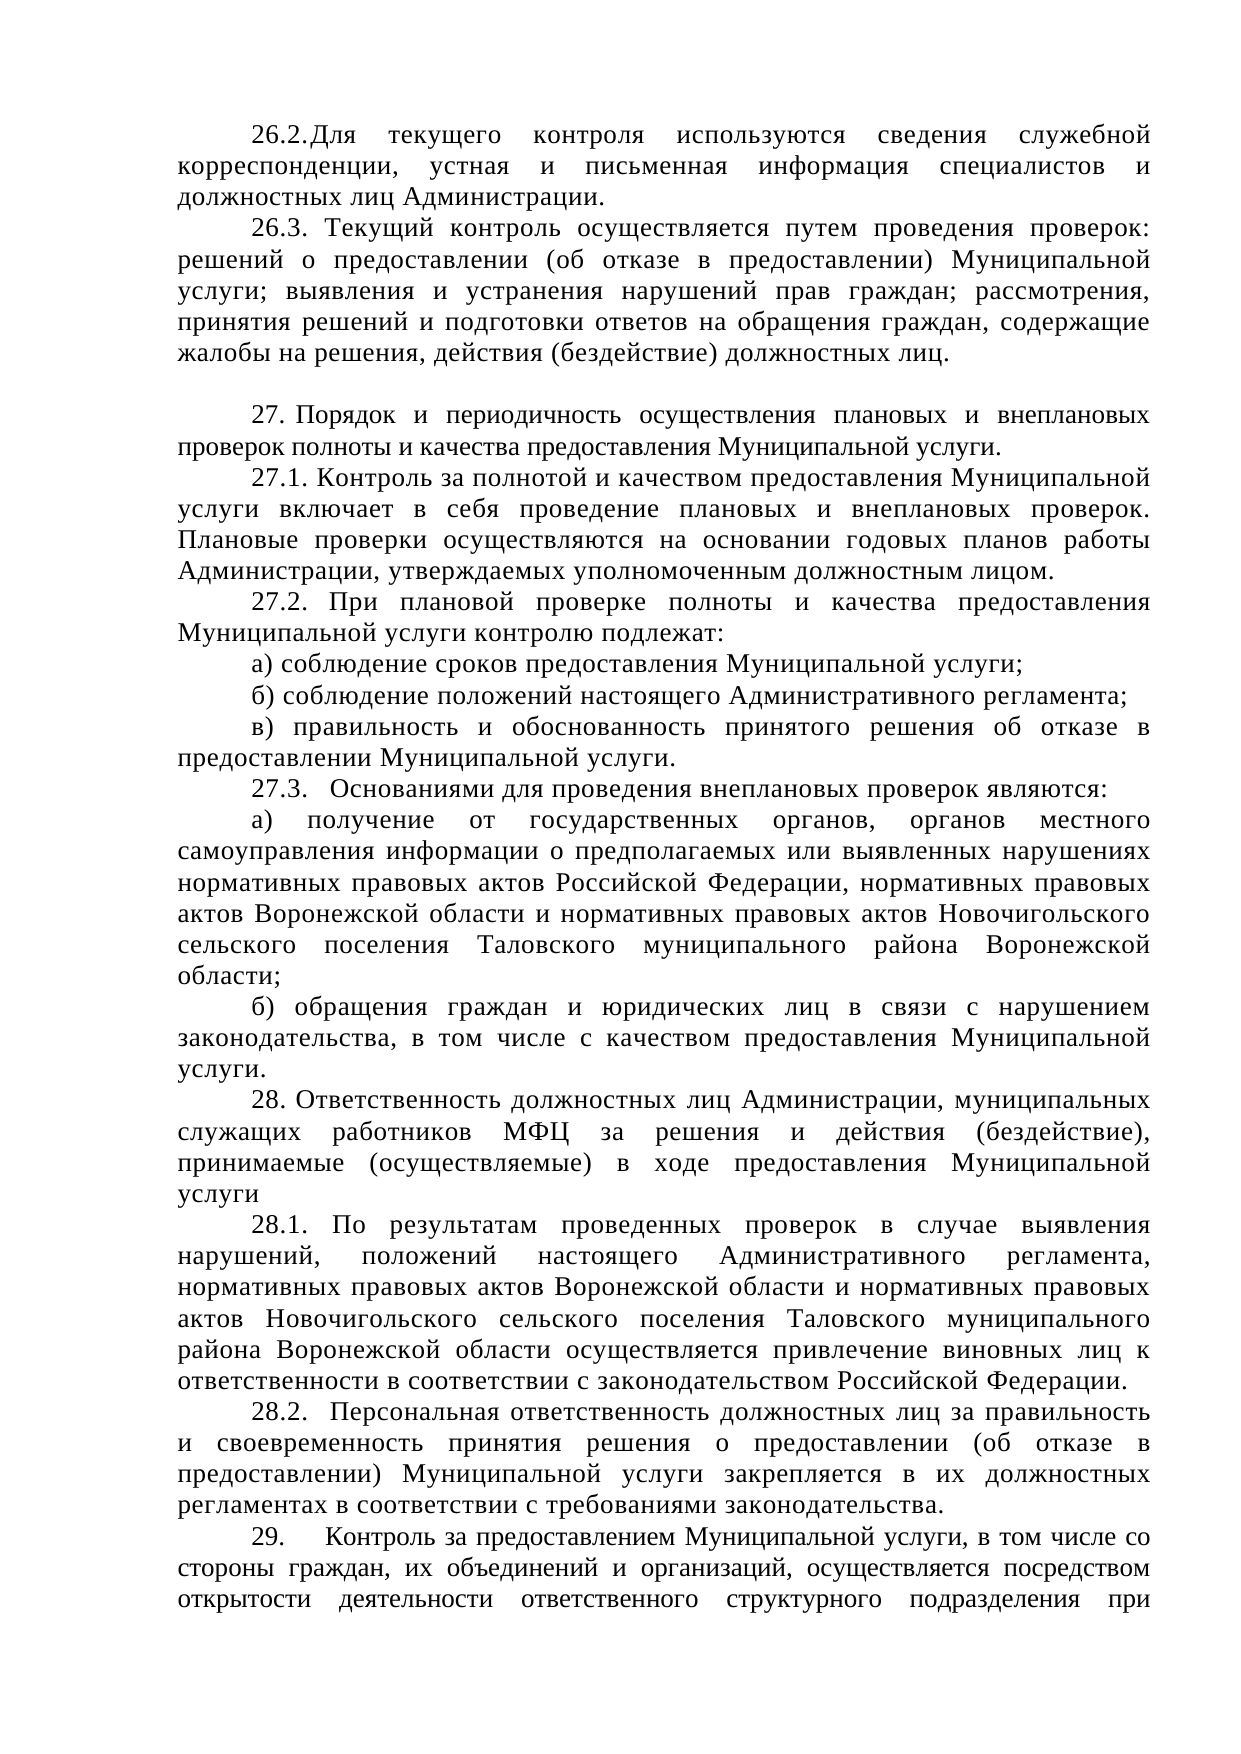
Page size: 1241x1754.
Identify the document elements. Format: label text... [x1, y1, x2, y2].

text 26.3. Текущий контроль осуществляется путем проведения проверок: решений о предоставлении (об отказе в предоставлении) Муниципальной услуги; выявления и устранения нарушений прав граждан; рассмотрения, принятия решений и подготовки ответов на обращения граждан, содержащие жалобы на решения, действия (бездействие) должностных лиц. [177, 212, 1152, 367]
list Основаниями для проведения внеплановых проверок являются: [177, 772, 1152, 803]
list Персональная ответственность должностных лиц за правильность и своевременность принятия решения о предоставлении (об отказе в предоставлении) Муниципальной услуги закрепляется в их должностных регламентах в соответствии с требованиями законодательства. [177, 1395, 1152, 1520]
text а) соблюдение сроков предоставления Муниципальной услуги; [177, 648, 1152, 679]
list Ответственность должностных лиц Администрации, муниципальных служащих работников МФЦ за решения и действия (бездействие), принимаемые (осуществляемые) в ходе предоставления Муниципальной услуги [177, 1084, 1152, 1208]
text 28.1. По результатам проведенных проверок в случае выявления нарушений, положений настоящего Административного регламента, нормативных правовых актов Воронежской области и нормативных правовых актов Новочигольского сельского поселения Таловского муниципального района Воронежской области осуществляется привлечение виновных лиц к ответственности в соответствии с законодательством Российской Федерации. [177, 1208, 1152, 1395]
list Для текущего контроля используются сведения служебной корреспонденции, устная и письменная информация специалистов и должностных лиц Администрации. [177, 118, 1152, 212]
list Порядок и периодичность осуществления плановых и внеплановых проверок полноты и качества предоставления Муниципальной услуги. [177, 398, 1152, 461]
text б) обращения граждан и юридических лиц в связи с нарушением законодательства, в том числе с качеством предоставления Муниципальной услуги. [177, 990, 1152, 1084]
text б) соблюдение положений настоящего Административного регламента; [177, 679, 1152, 710]
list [177, 1520, 1152, 1613]
list При плановой проверке полноты и качества предоставления Муниципальной услуги контролю подлежат: [177, 585, 1152, 648]
text 27.1. Контроль за полнотой и качеством предоставления Муниципальной услуги включает в себя проведение плановых и внеплановых проверок. Плановые проверки осуществляются на основании годовых планов работы Администрации, утверждаемых уполномоченным должностным лицом. [177, 461, 1152, 585]
text а) получение от государственных органов, органов местного самоуправления информации о предполагаемых или выявленных нарушениях нормативных правовых актов Российской Федерации, нормативных правовых актов Воронежской области и нормативных правовых актов Новочигольского сельского поселения Таловского муниципального района Воронежской области; [177, 803, 1152, 990]
text в) правильность и обоснованность принятого решения об отказе в предоставлении Муниципальной услуги. [177, 710, 1152, 772]
